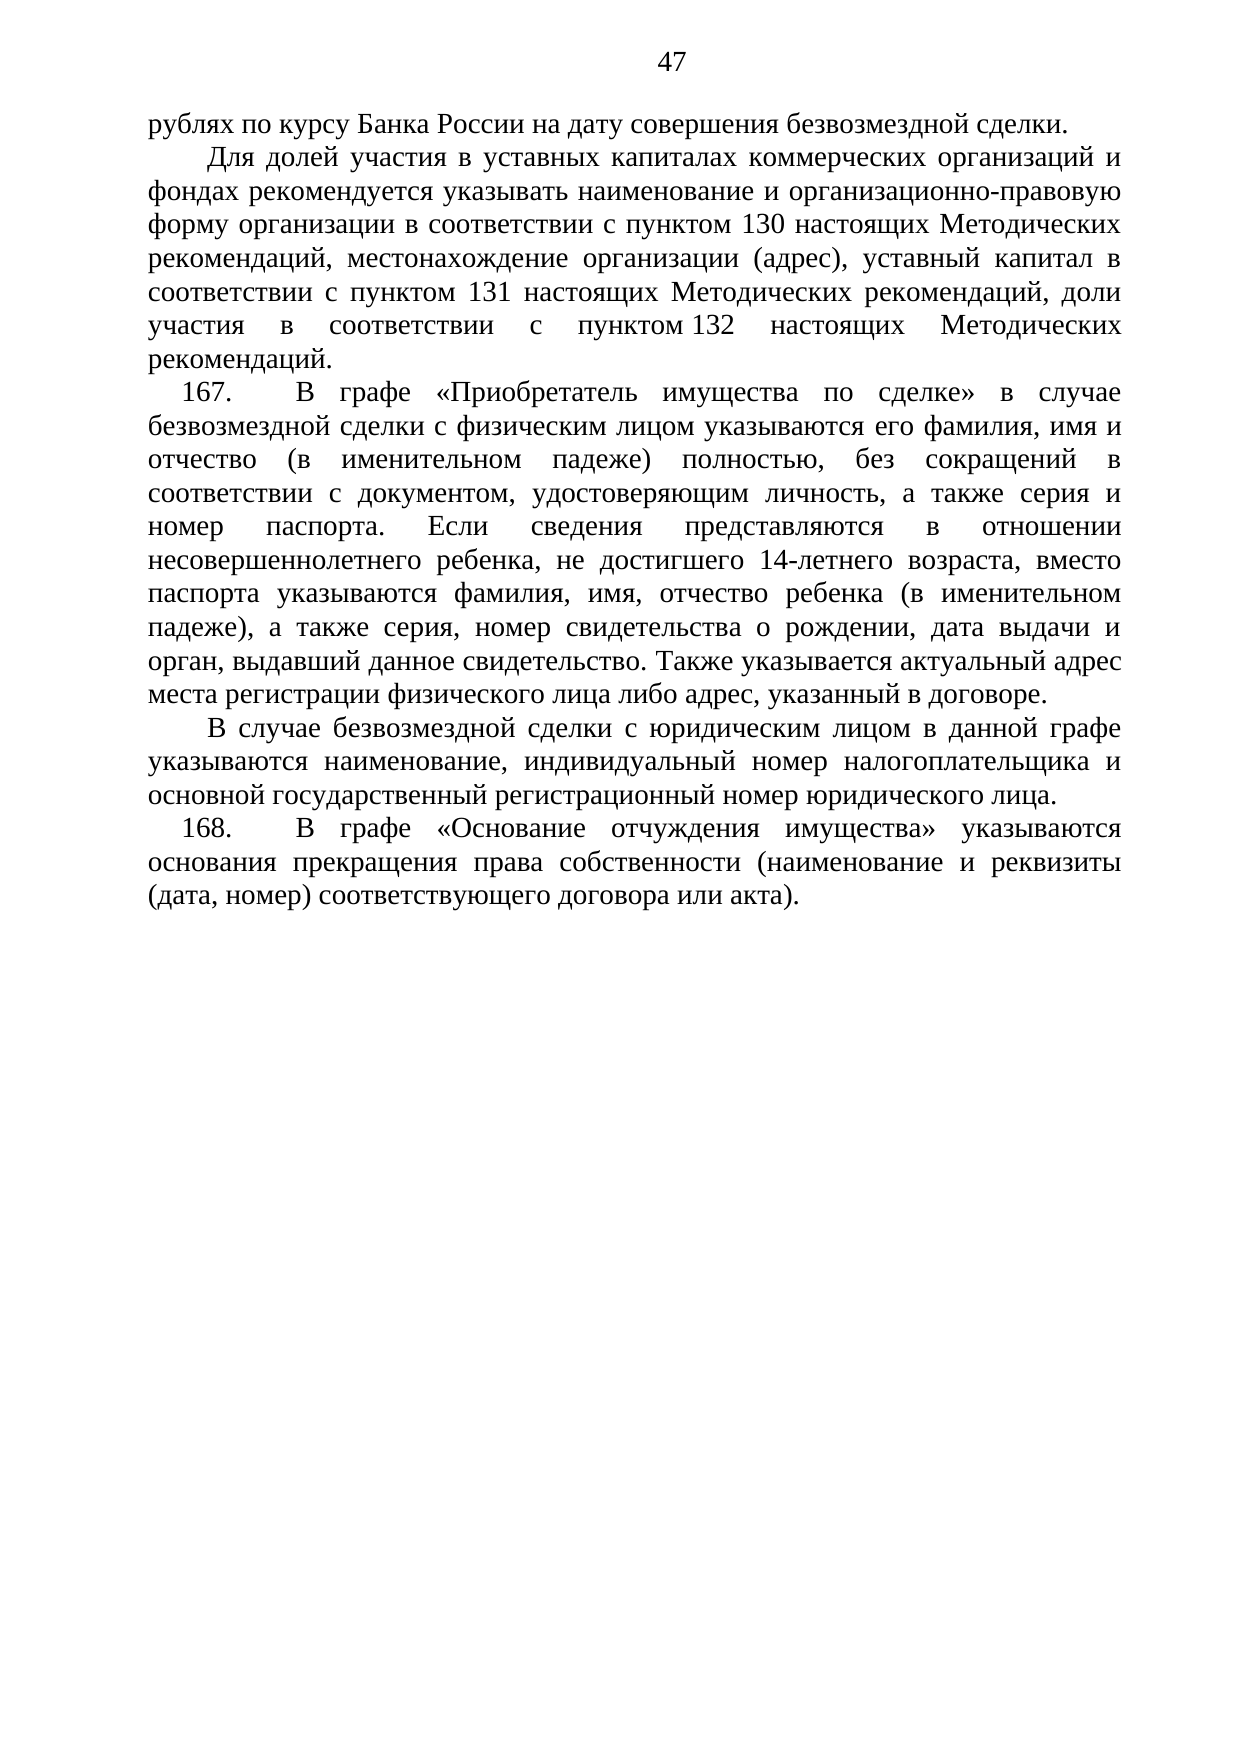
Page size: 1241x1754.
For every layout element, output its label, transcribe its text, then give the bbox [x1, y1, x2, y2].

list В графе «Приобретатель имущества по сделке» в случае безвозмездной сделки с физическим лицом указываются его фамилия, имя и отчество (в именительном падеже) полностью, без сокращений в соответствии с документом, удостоверяющим личность, а также серия и номер паспорта. Если сведения представляются в отношении несовершеннолетнего ребенка, не достигшего 14-летнего возраста, вместо паспорта указываются фамилия, имя, отчество ребенка (в именительном падеже), а также серия, номер свидетельства о рождении, дата выдачи и орган, выдавший данное свидетельство. Также указывается актуальный адрес места регистрации физического лица либо адрес, указанный в договоре. [148, 643, 1122, 710]
list В графе «Основание отчуждения имущества» указываются основания прекращения права собственности (наименование и реквизиты (дата, номер) соответствующего договора или акта). [148, 810, 1122, 911]
list В графе «Приобретатель имущества по сделке» в случае безвозмездной сделки с физическим лицом указываются его фамилия, имя и отчество (в именительном падеже) полностью, без сокращений в соответствии с документом, удостоверяющим личность, а также серия и номер паспорта. Если сведения представляются в отношении несовершеннолетнего ребенка, не достигшего 14-летнего возраста, вместо паспорта указываются фамилия, имя, отчество ребенка (в именительном падеже), а также серия, номер свидетельства о рождении, дата выдачи и орган, выдавший данное свидетельство. Также указывается актуальный адрес места регистрации физического лица либо адрес, указанный в договоре. [148, 374, 1122, 542]
list В случае безвозмездной сделки с юридическим лицом в данной графе указываются наименование, индивидуальный номер налогоплательщика и основной государственный регистрационный номер юридического лица. [148, 710, 1122, 810]
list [148, 106, 1122, 139]
list Для долей участия в уставных капиталах коммерческих организаций и фондах рекомендуется указывать наименование и организационно-правовую форму организации в соответствии с пунктом 130 настоящих Методических рекомендаций, местонахождение организации (адрес), уставный капитал в соответствии с пунктом 131 настоящих Методических рекомендаций, доли участия в соответствии с пунктом 132 настоящих Методических рекомендаций. [148, 139, 1122, 374]
